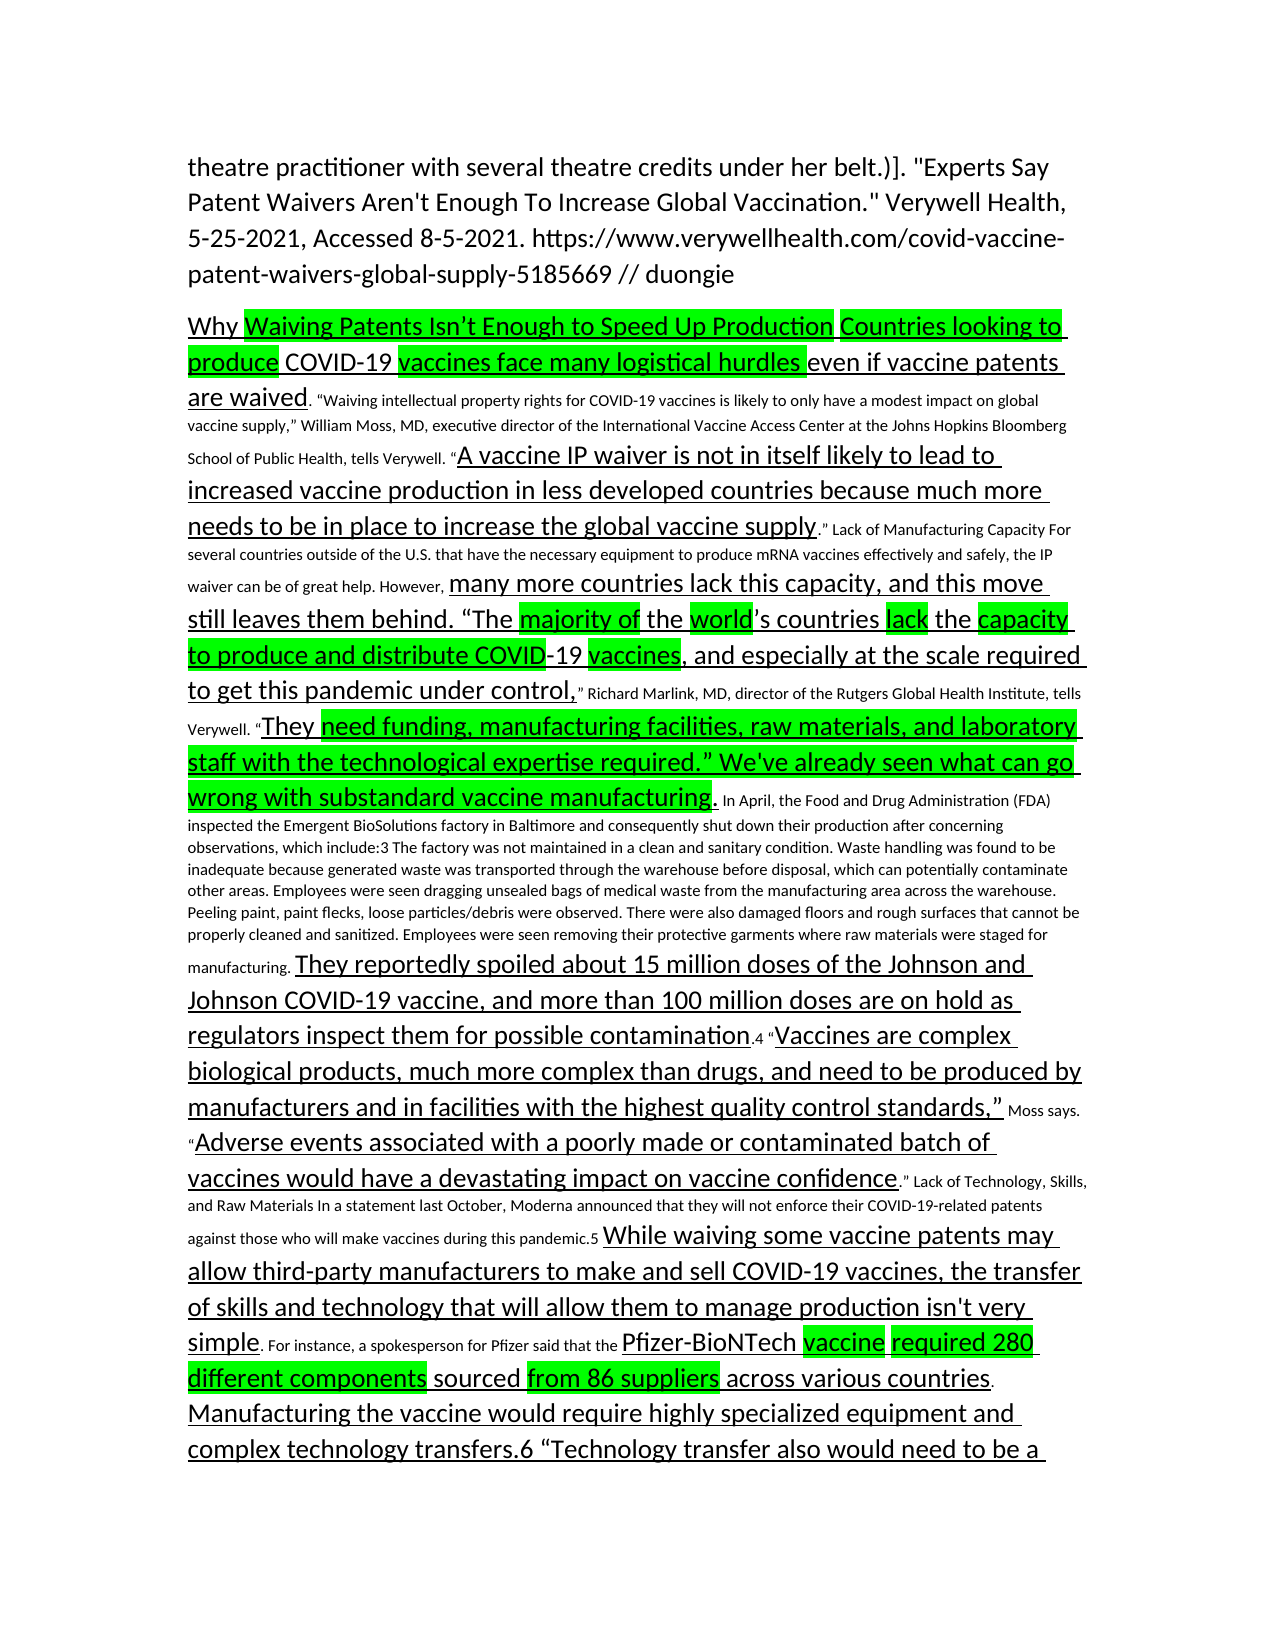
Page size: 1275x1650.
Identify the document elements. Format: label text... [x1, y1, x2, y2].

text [187, 667, 1087, 1465]
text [187, 150, 1087, 290]
